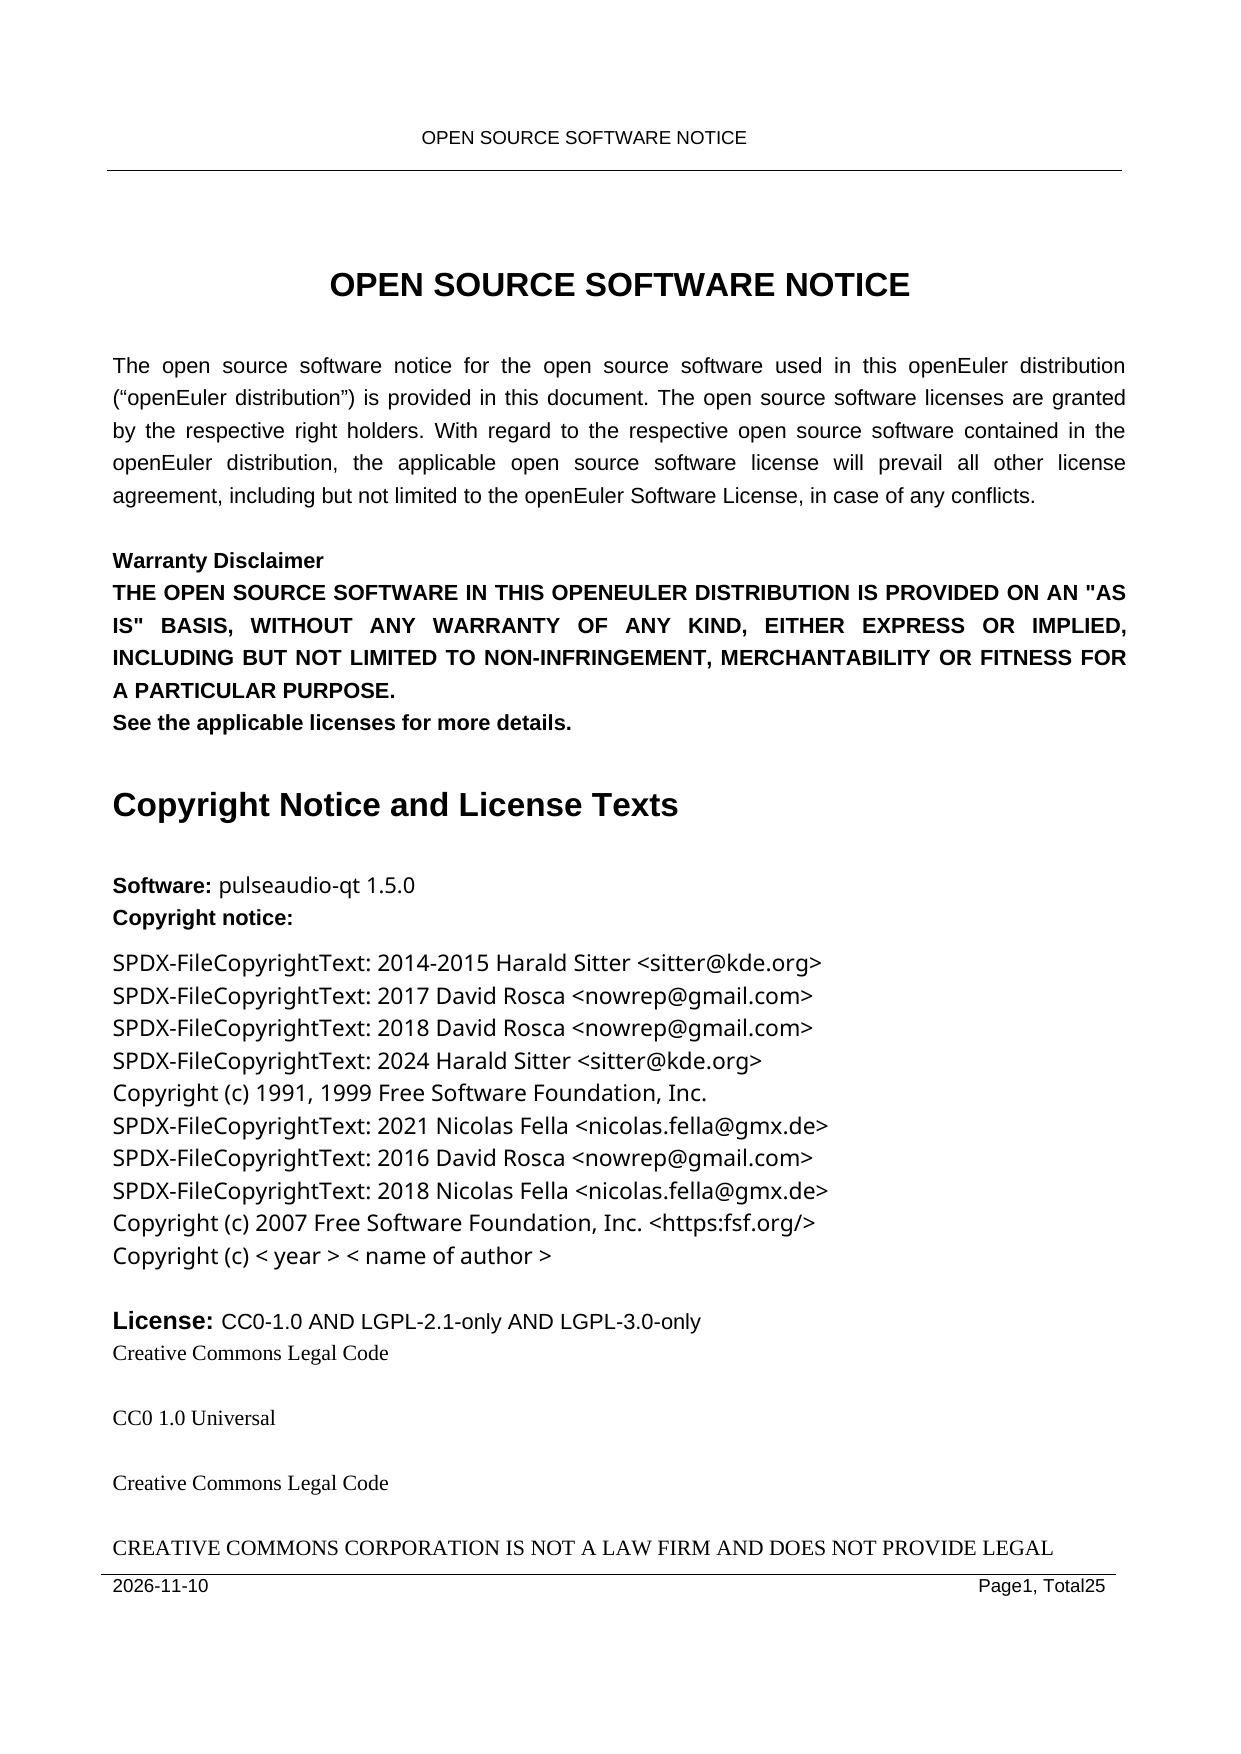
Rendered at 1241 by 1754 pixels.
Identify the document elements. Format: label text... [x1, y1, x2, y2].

text SPDX-FileCopyrightText: 2014-2015 Harald Sitter <sitter@kde.org> SPDX-FileCopyrightText: 2017 David Rosca <nowrep@gmail.com> SPDX-FileCopyrightText: 2018 David Rosca <nowrep@gmail.com> SPDX-FileCopyrightText: 2024 Harald Sitter <sitter@kde.org> Copyright (c) 1991, 1999 Free Software Foundation, Inc. SPDX-FileCopyrightText: 2021 Nicolas Fella <nicolas.fella@gmx.de> SPDX-FileCopyrightText: 2016 David Rosca <nowrep@gmail.com> SPDX-FileCopyrightText: 2018 Nicolas Fella <nicolas.fella@gmx.de> Copyright (c) 2007 Free Software Foundation, Inc. <https:fsf.org/> Copyright (c) < year > < name of author > [112, 947, 1128, 1304]
text Copyright Notice and License Texts [112, 771, 1128, 836]
text THE OPEN SOURCE SOFTWARE IN THIS OPENEULER DISTRIBUTION IS PROVIDED ON AN "AS IS" BASIS, WITHOUT ANY WARRANTY OF ANY KIND, EITHER EXPRESS OR IMPLIED, INCLUDING BUT NOT LIMITED TO NON-INFRINGEMENT, MERCHANTABILITY OR FITNESS FOR A PARTICULAR PURPOSE. See the applicable licenses for more details. [112, 576, 1128, 739]
text The open source software notice for the open source software used in this openEuler distribution (“openEuler distribution”) is provided in this document. The open source software licenses are granted by the respective right holders. With regard to the respective open source software contained in the openEuler distribution, the applicable open source software license will prevail all other license agreement, including but not limited to the openEuler Software License, in case of any conflicts. [112, 349, 1128, 511]
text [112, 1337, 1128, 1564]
text Warranty Disclaimer [112, 544, 1128, 576]
text License: CC0-1.0 AND LGPL-2.1-only AND LGPL-3.0-only [112, 1304, 1128, 1337]
text Copyright notice: [112, 901, 1128, 934]
title Software: pulseaudio-qt 1.5.0 [112, 869, 1128, 901]
text OPEN SOURCE SOFTWARE NOTICE [112, 251, 1128, 316]
